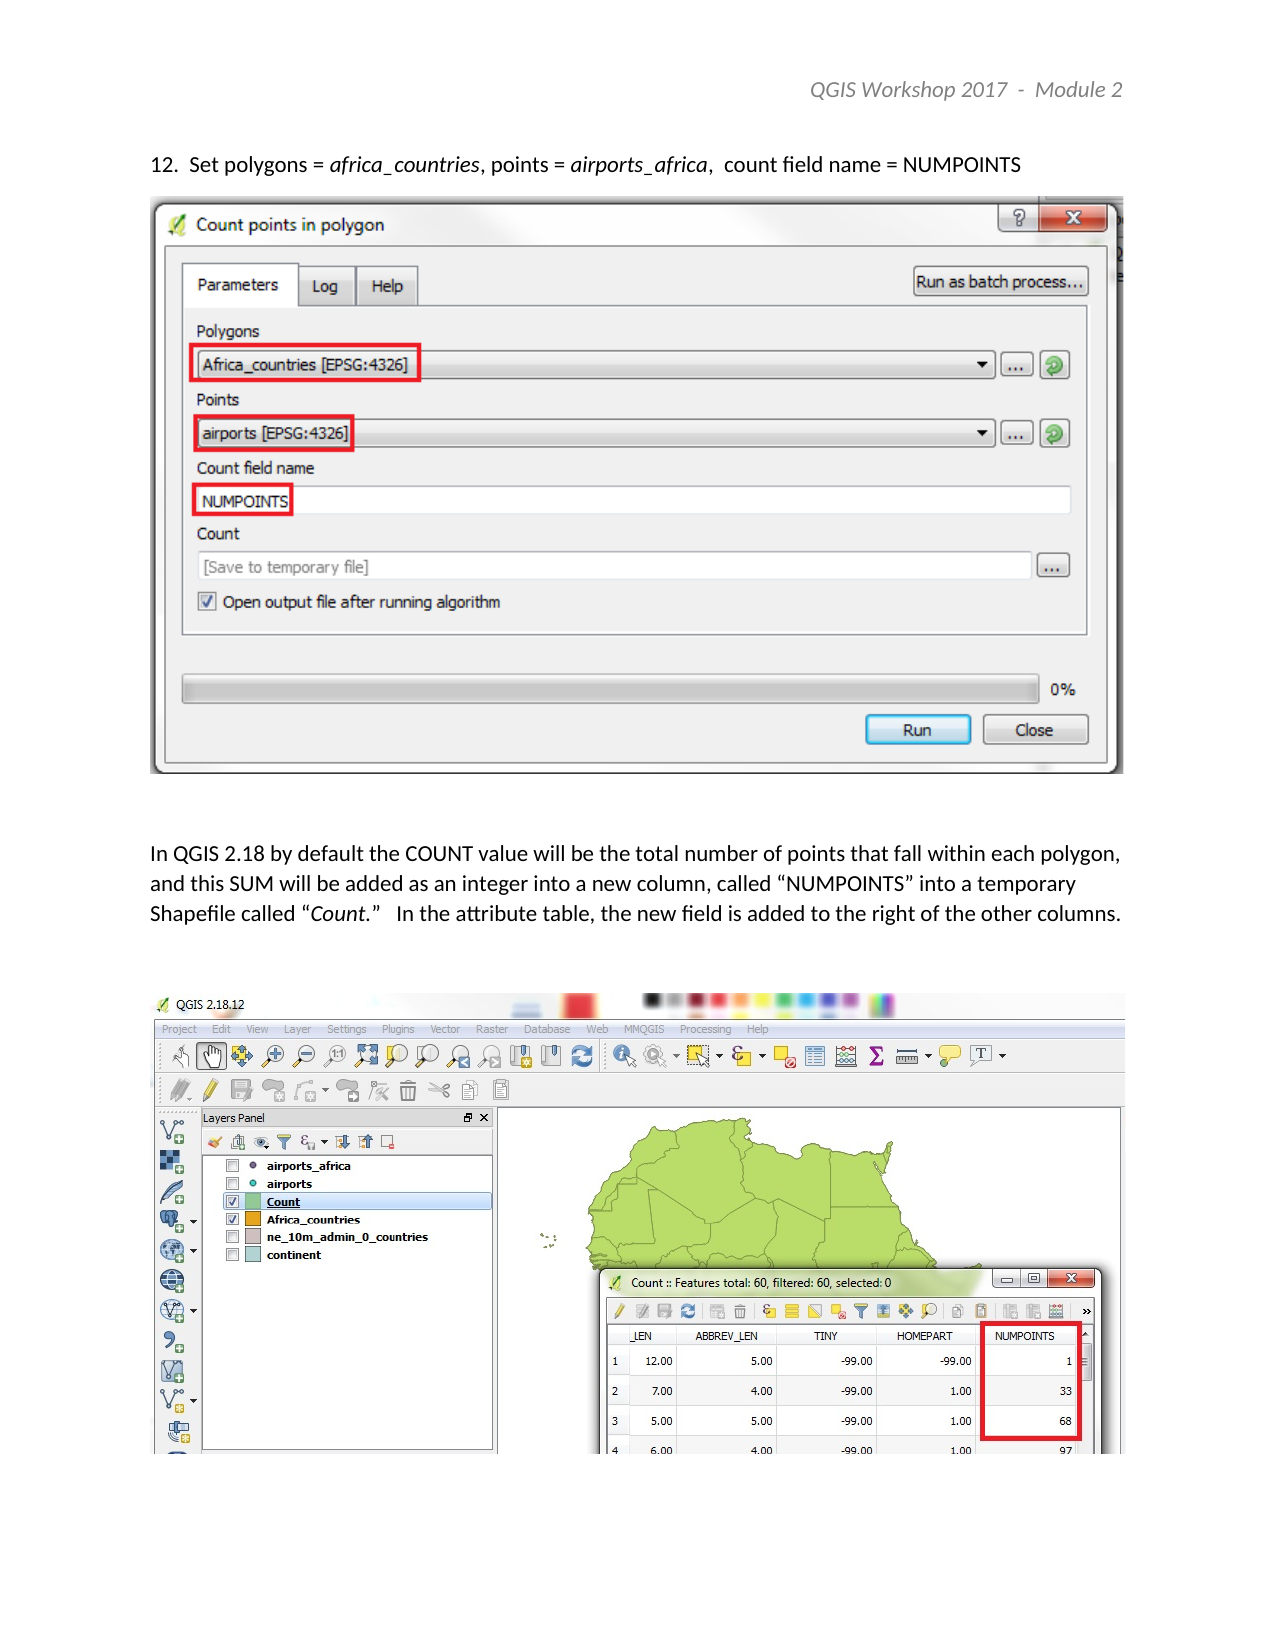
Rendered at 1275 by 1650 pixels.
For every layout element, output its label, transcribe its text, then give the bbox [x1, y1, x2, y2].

text 12. Set polygons = africa_countries, points = airports_africa, count field name = NUMPOINTS [150, 150, 1125, 178]
picture [150, 993, 1125, 1454]
picture [150, 196, 1124, 774]
text In QGIS 2.18 by default the COUNT value will be the total number of points that fall within each polygon, and this SUM will be added as an integer into a new column, called “NUMPOINTS” into a temporary Shapefile called “Count.” In the attribute table, the new field is added to the right of the other columns. [150, 839, 1125, 928]
